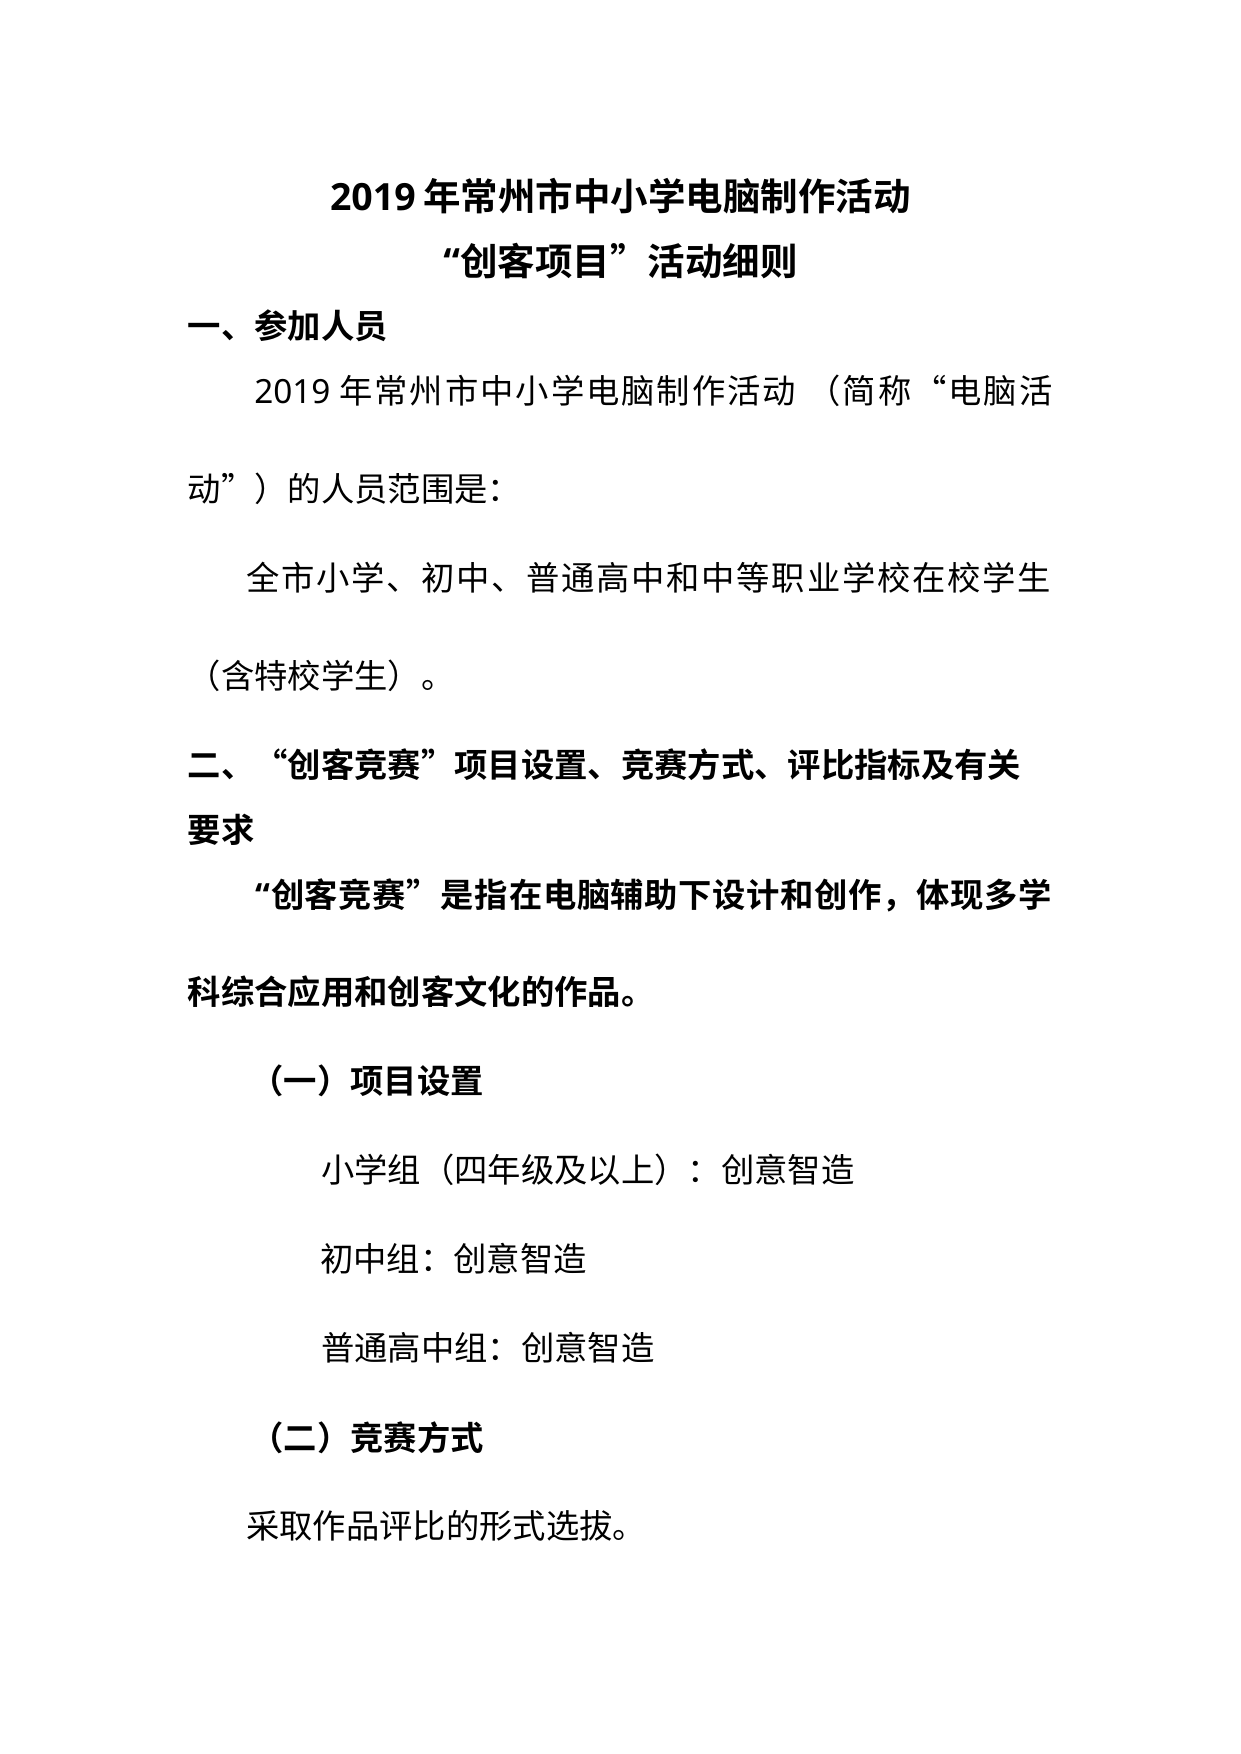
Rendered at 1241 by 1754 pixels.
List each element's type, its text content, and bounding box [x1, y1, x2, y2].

text “创客竞赛”是指在电脑辅助下设计和创作，体现多学科综合应用和创客文化的作品。 [187, 860, 1053, 1023]
text （一）项目设置 [187, 1047, 1053, 1112]
text 全市小学、初中、普通高中和中等职业学校在校学生（含特校学生）。 [187, 543, 1053, 706]
text “创客项目”活动细则 [187, 227, 1053, 292]
text 初中组：创意智造 [187, 1225, 1053, 1290]
subtitle 二、“创客竞赛”项目设置、竞赛方式、评比指标及有关要求 [187, 730, 1053, 860]
text 2019年常州市中小学电脑制作活动 （简称“电脑活动”）的人员范围是： [187, 357, 1053, 519]
text （二）竞赛方式 [187, 1403, 1053, 1468]
subtitle 一、参加人员 [187, 292, 1053, 357]
text 小学组（四年级及以上）：创意智造 [187, 1136, 1053, 1201]
text 普通高中组：创意智造 [187, 1314, 1053, 1379]
text 2019年常州市中小学电脑制作活动 [187, 162, 1053, 227]
text 采取作品评比的形式选拔。 [187, 1492, 1053, 1557]
